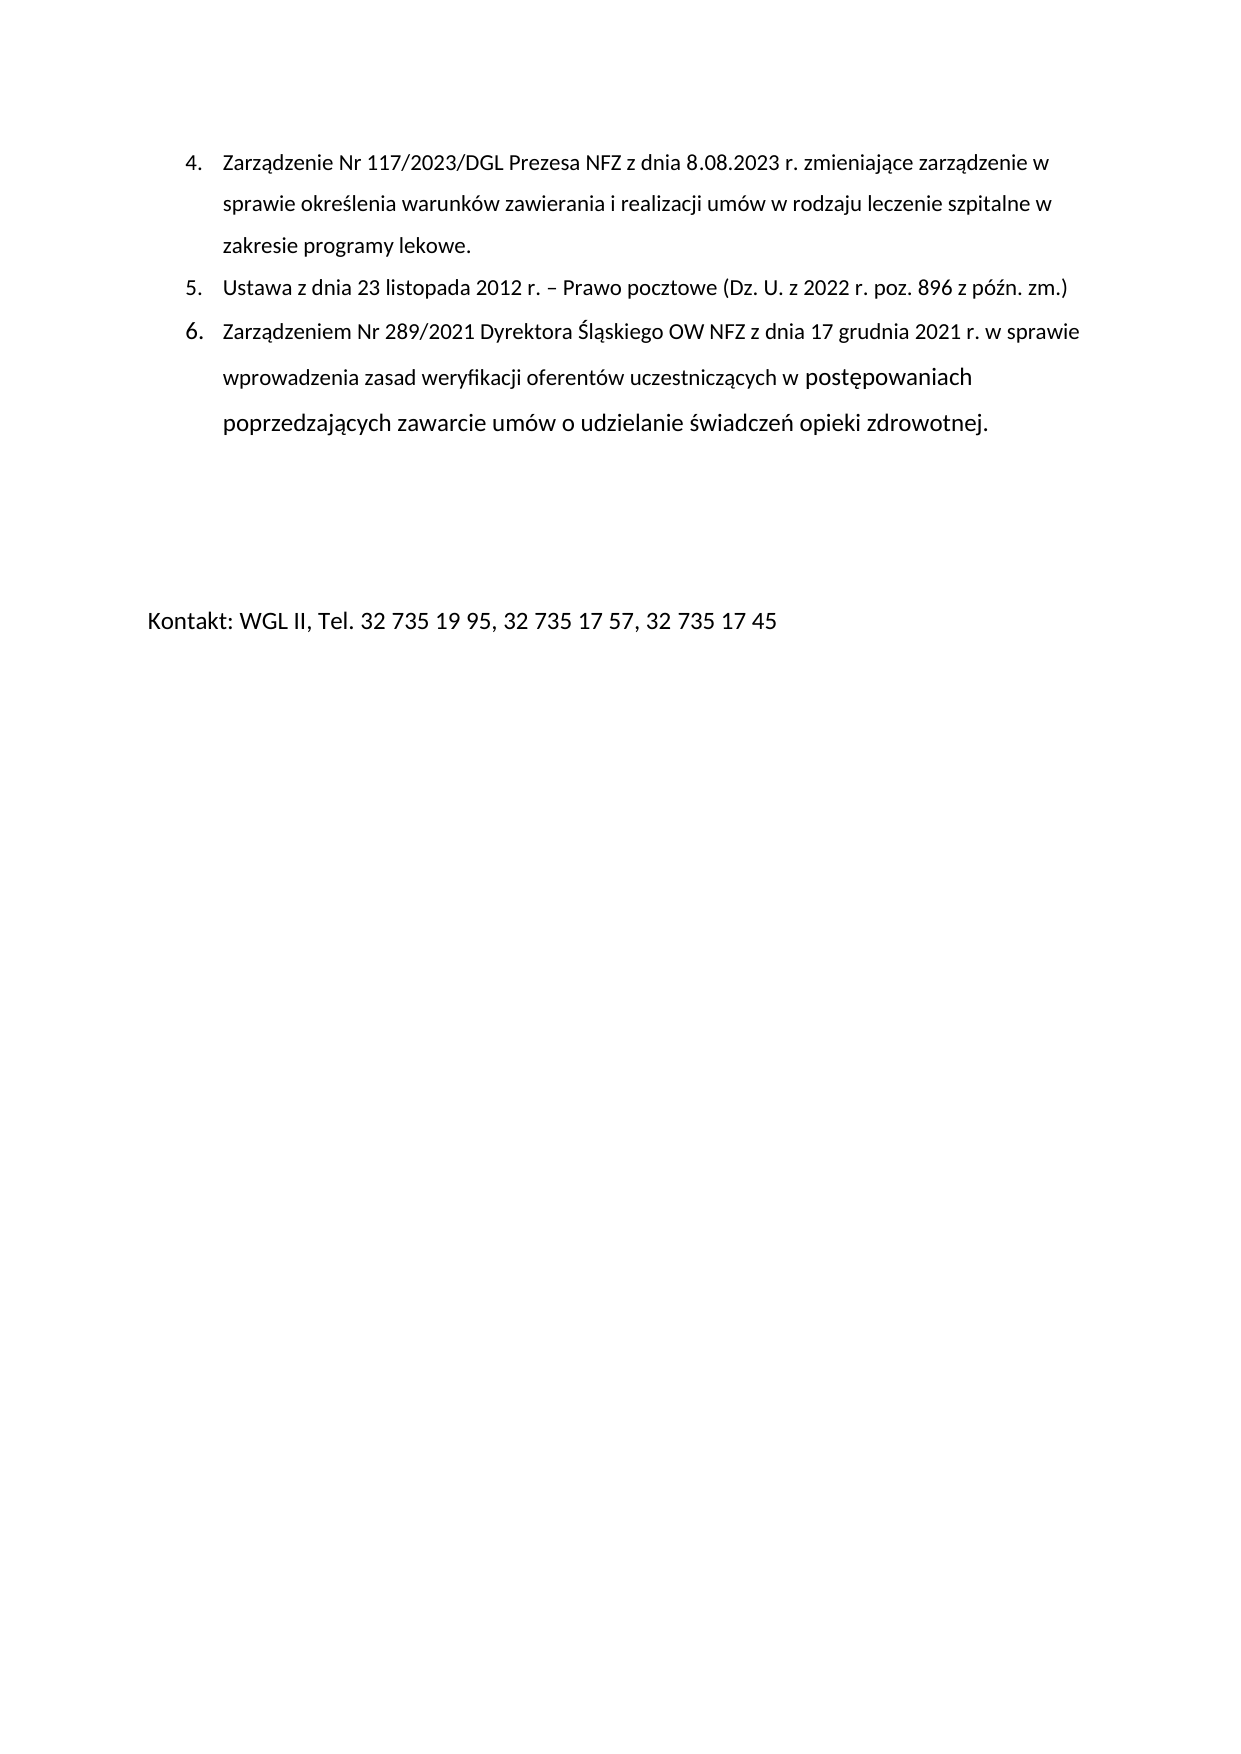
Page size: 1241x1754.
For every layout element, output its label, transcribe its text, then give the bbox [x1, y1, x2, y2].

list Zarządzeniem Nr 289/2021 Dyrektora Śląskiego OW NFZ z dnia 17 grudnia 2021 r. w sprawie wprowadzenia zasad weryfikacji oferentów uczestniczących w postępowaniach poprzedzających zawarcie umów o udzielanie świadczeń opieki zdrowotnej. [185, 316, 1093, 437]
list Ustawa z dnia 23 listopada 2012 r. – Prawo pocztowe (Dz. U. z 2022 r. poz. 896 z późn. zm.) [185, 273, 1093, 302]
text Kontakt: WGL II, Tel. 32 735 19 95, 32 735 17 57, 32 735 17 45 [148, 605, 1093, 636]
list Zarządzenie Nr 117/2023/DGL Prezesa NFZ z dnia 8.08.2023 r. zmieniające zarządzenie w sprawie określenia warunków zawierania i realizacji umów w rodzaju leczenie szpitalne w zakresie programy lekowe. [185, 148, 1093, 259]
